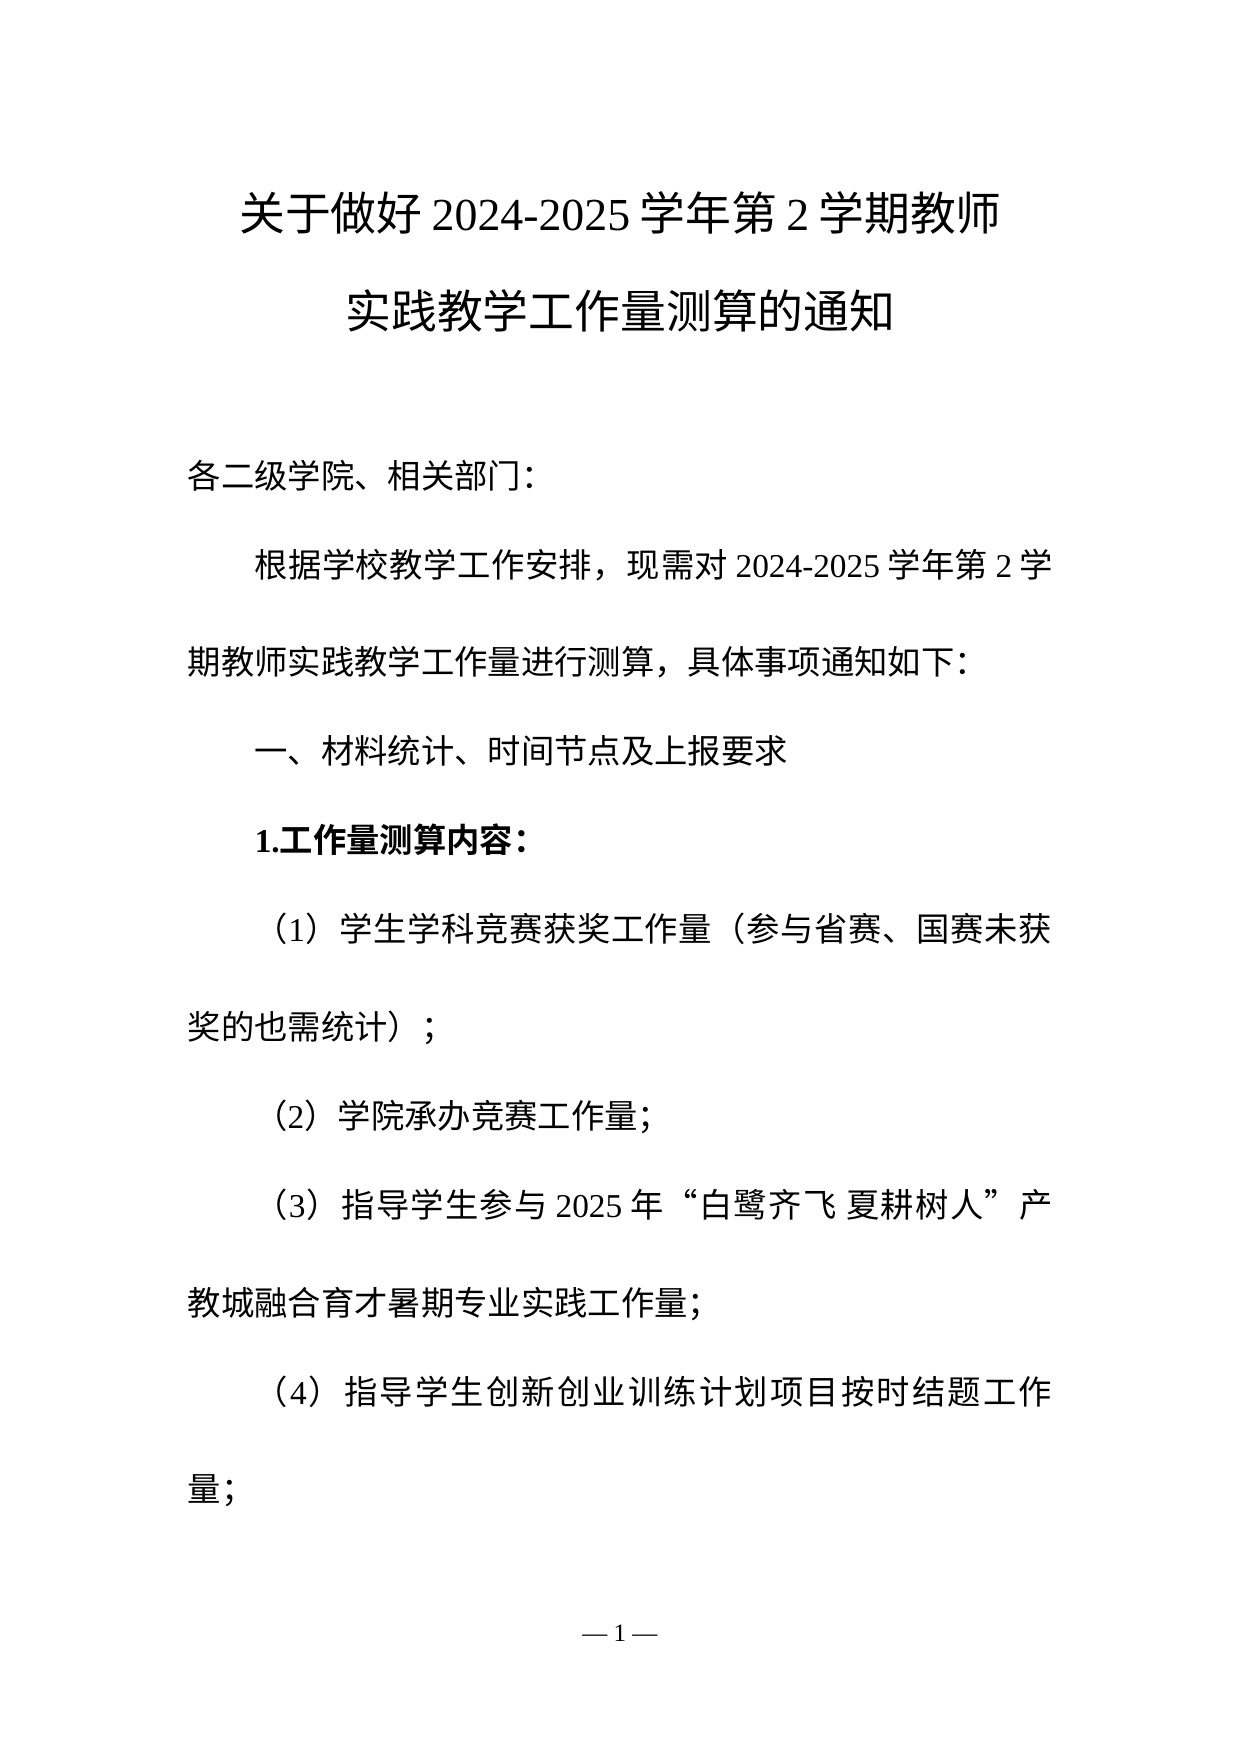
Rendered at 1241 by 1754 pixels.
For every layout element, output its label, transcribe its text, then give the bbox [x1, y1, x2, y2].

text 根据学校教学工作安排，现需对2024-2025学年第2学期教师实践教学工作量进行测算，具体事项通知如下： [187, 530, 1053, 693]
text 1.工作量测算内容： [187, 806, 1053, 871]
text （2）学院承办竞赛工作量； [187, 1081, 1053, 1146]
text 各二级学院、相关部门： [187, 441, 1053, 506]
text 关于做好2024-2025学年第2学期教师 [187, 162, 1053, 259]
text （4）指导学生创新创业训练计划项目按时结题工作量； [187, 1357, 1053, 1519]
text 实践教学工作量测算的通知 [187, 259, 1053, 357]
text 一、材料统计、时间节点及上报要求 [187, 717, 1053, 782]
text （1）学生学科竞赛获奖工作量（参与省赛、国赛未获奖的也需统计）； [187, 895, 1053, 1057]
text （3）指导学生参与2025年“白鹭齐飞 夏耕树人”产教城融合育才暑期专业实践工作量； [187, 1171, 1053, 1333]
